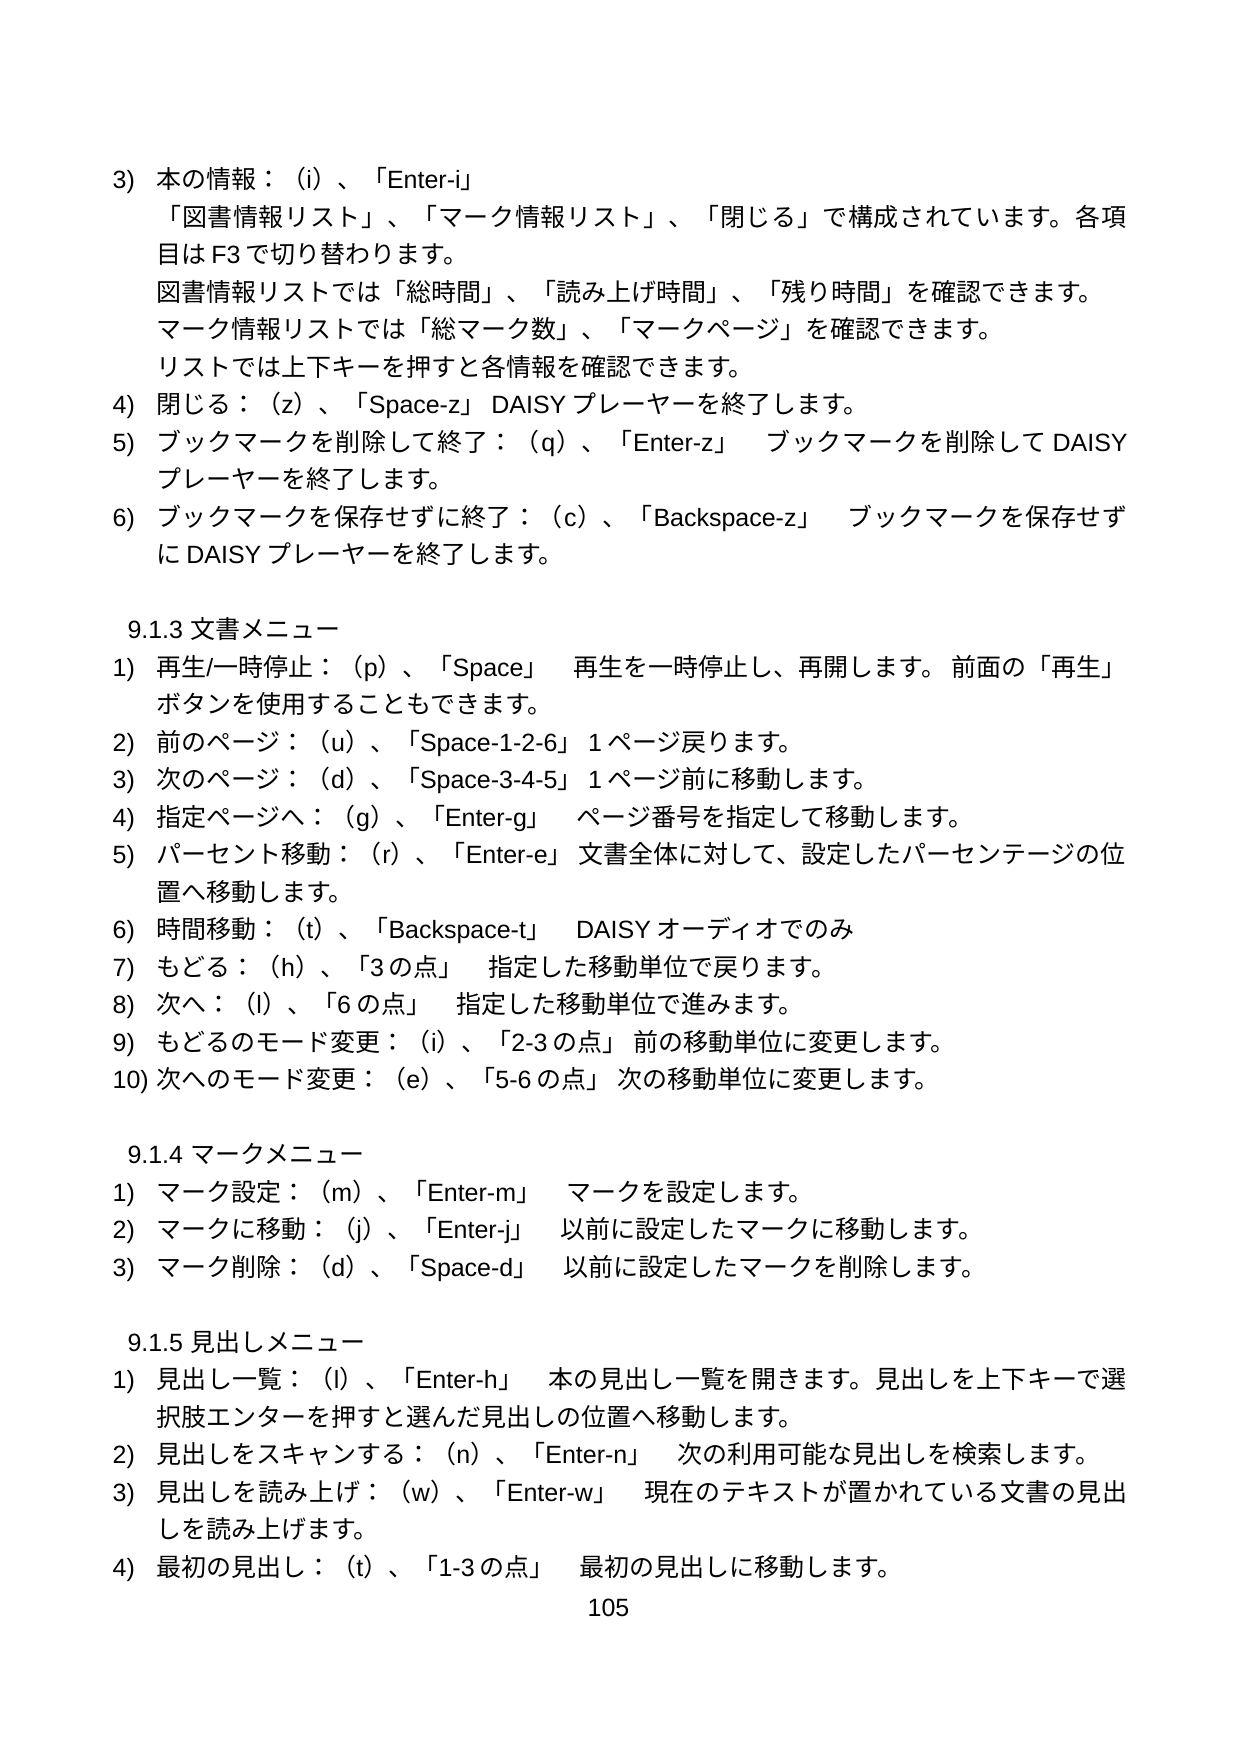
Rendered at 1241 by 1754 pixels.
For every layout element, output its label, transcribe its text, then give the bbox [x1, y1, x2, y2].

subtitle 見出しメニュー [127, 1322, 1128, 1359]
list ブックマークを削除して終了：（q）、「Enter-z」 ブックマークを削除してDAISYプレーヤーを終了します。 [112, 422, 1128, 497]
list パーセント移動：（r）、「Enter-e」 文書全体に対して、設定したパーセンテージの位置へ移動します。 [112, 834, 1128, 909]
list マーク削除：（d）、「Space-d」 以前に設定したマークを削除します。 [112, 1247, 1128, 1284]
list 次へ：（l）、「6の点」 指定した移動単位で進みます。 [112, 984, 1128, 1022]
list ブックマークを保存せずに終了：（c）、「Backspace-z」 ブックマークを保存せずにDAISYプレーヤーを終了します。 [112, 497, 1128, 572]
list マークに移動：（j）、「Enter-j」 以前に設定したマークに移動します。 [112, 1209, 1128, 1247]
list 見出しを読み上げ：（w）、「Enter-w」 現在のテキストが置かれている文書の見出しを読み上げます。 [112, 1472, 1128, 1547]
list 時間移動：（t）、「Backspace-t」 DAISYオーディオでのみ [112, 909, 1128, 947]
list 図書情報リストでは「総時間」、「読み上げ時間」、「残り時間」を確認できます。 [156, 272, 1128, 309]
list 次のページ：（d）、「Space-3-4-5」 1ページ前に移動します。 [112, 759, 1128, 797]
list 指定ページへ：（g）、「Enter-g」 ページ番号を指定して移動します。 [112, 797, 1128, 834]
subtitle マークメニュー [127, 1134, 1128, 1172]
list もどる：（h）、「3の点」 指定した移動単位で戻ります。 [112, 947, 1128, 984]
list 再生/一時停止：（p）、「Space」 再生を一時停止し、再開します。 前面の「再生」ボタンを使用することもできます。 [112, 647, 1128, 722]
list 見出し一覧：（l）、「Enter-h」 本の見出し一覧を開きます。見出しを上下キーで選択肢エンターを押すと選んだ見出しの位置へ移動します。 [112, 1359, 1128, 1434]
subtitle 文書メニュー [127, 609, 1128, 647]
list 前のページ：（u）、「Space-1-2-6」 1ページ戻ります。 [112, 722, 1128, 759]
list 最初の見出し：（t）、「1-3の点」 最初の見出しに移動します。 [112, 1547, 1128, 1584]
list 本の情報：（i）、「Enter-i」 [112, 159, 1128, 197]
list マーク設定：（m）、「Enter-m」 マークを設定します。 [112, 1172, 1128, 1209]
list もどるのモード変更：（i）、「2-3の点」 前の移動単位に変更します。 [112, 1022, 1128, 1059]
list 見出しをスキャンする：（n）、「Enter-n」 次の利用可能な見出しを検索します。 [112, 1434, 1128, 1472]
list 「図書情報リスト」、「マーク情報リスト」、「閉じる」で構成されています。各項目はF3で切り替わります。 [156, 197, 1128, 272]
list リストでは上下キーを押すと各情報を確認できます。 [156, 347, 1128, 384]
list マーク情報リストでは「総マーク数」、「マークページ」を確認できます。 [156, 309, 1128, 347]
list 閉じる：（z）、「Space-z」 DAISYプレーヤーを終了します。 [112, 384, 1128, 422]
list 次へのモード変更：（e）、「5-6の点」 次の移動単位に変更します。 [112, 1059, 1128, 1097]
